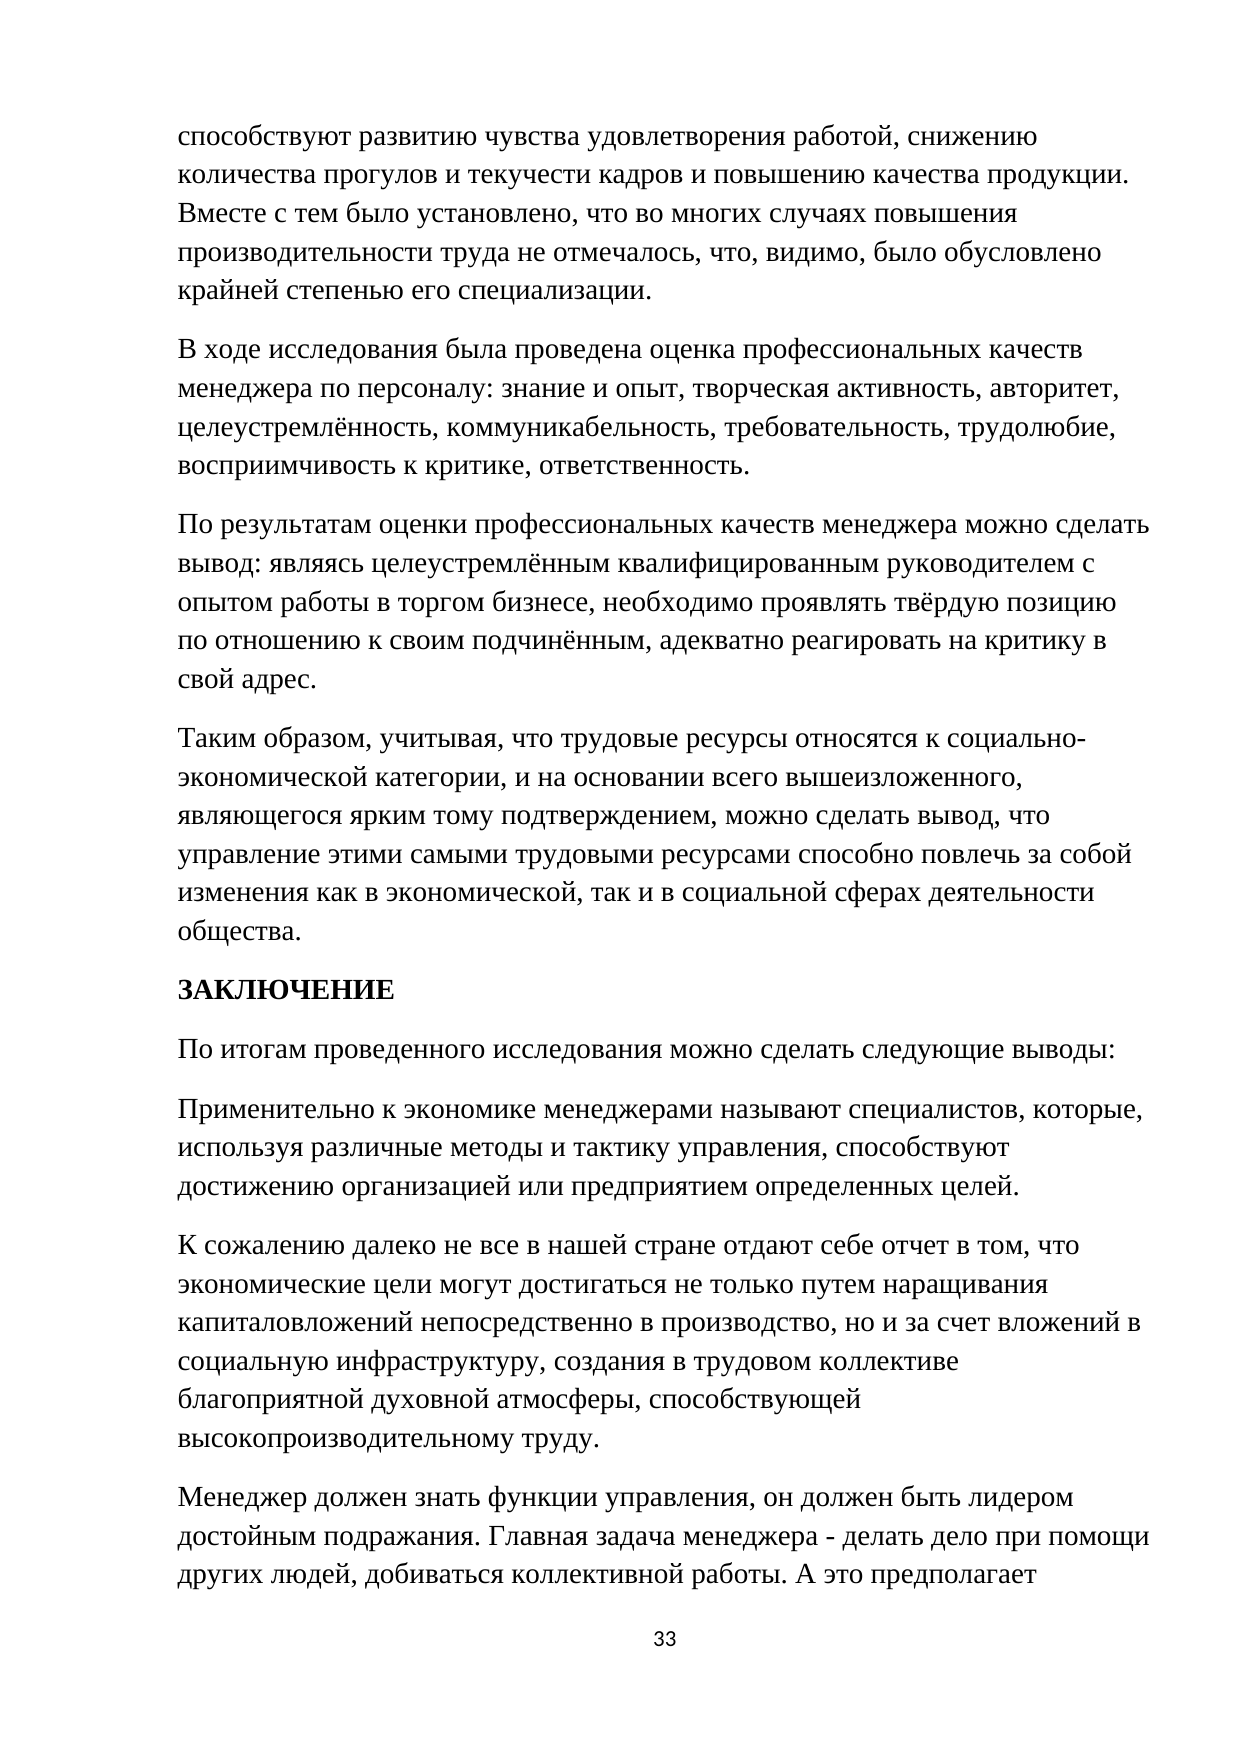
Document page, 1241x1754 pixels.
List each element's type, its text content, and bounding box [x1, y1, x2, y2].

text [177, 1479, 1152, 1590]
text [177, 118, 1152, 306]
text По результатам оценки профессиональных качеств менеджера можно сделать вывод: являясь целеустремлённым квалифицированным руководителем с опытом работы в торгом бизнесе, необходимо проявлять твёрдую позицию по отношению к своим подчинённым, адекватно реагировать на критику в свой адрес. [177, 507, 1152, 694]
text Применительно к экономике менеджерами называют специалистов, которые, используя различные методы и тактику управления, способствуют достижению организацией или предприятием определенных целей. [177, 1091, 1152, 1202]
text К сожалению далеко не все в нашей стране отдают себе отчет в том, что экономические цели могут достигаться не только путем наращивания капиталовложений непосредственно в производство, но и за счет вложений в социальную инфраструктуру, создания в трудовом коллективе благоприятной духовной атмосферы, способствующей высокопроизводительному труду. [177, 1227, 1152, 1454]
text ЗАКЛЮЧЕНИЕ [177, 972, 1152, 1006]
text По итогам проведенного исследования можно сделать следующие выводы: [177, 1032, 1152, 1065]
text В ходе исследования была проведена оценка профессиональных качеств менеджера по персоналу: знание и опыт, творческая активность, авторитет, целеустремлённость, коммуникабельность, требовательность, трудолюбие, восприимчивость к критике, ответственность. [177, 332, 1152, 481]
text Таким образом, учитывая, что трудовые ресурсы относятся к социально-экономической категории, и на основании всего вышеизложенного, являющегося ярким тому подтверждением, можно сделать вывод, что управление этими самыми трудовыми ресурсами способно повлечь за собой изменения как в экономической, так и в социальной сферах деятельности общества. [177, 720, 1152, 946]
